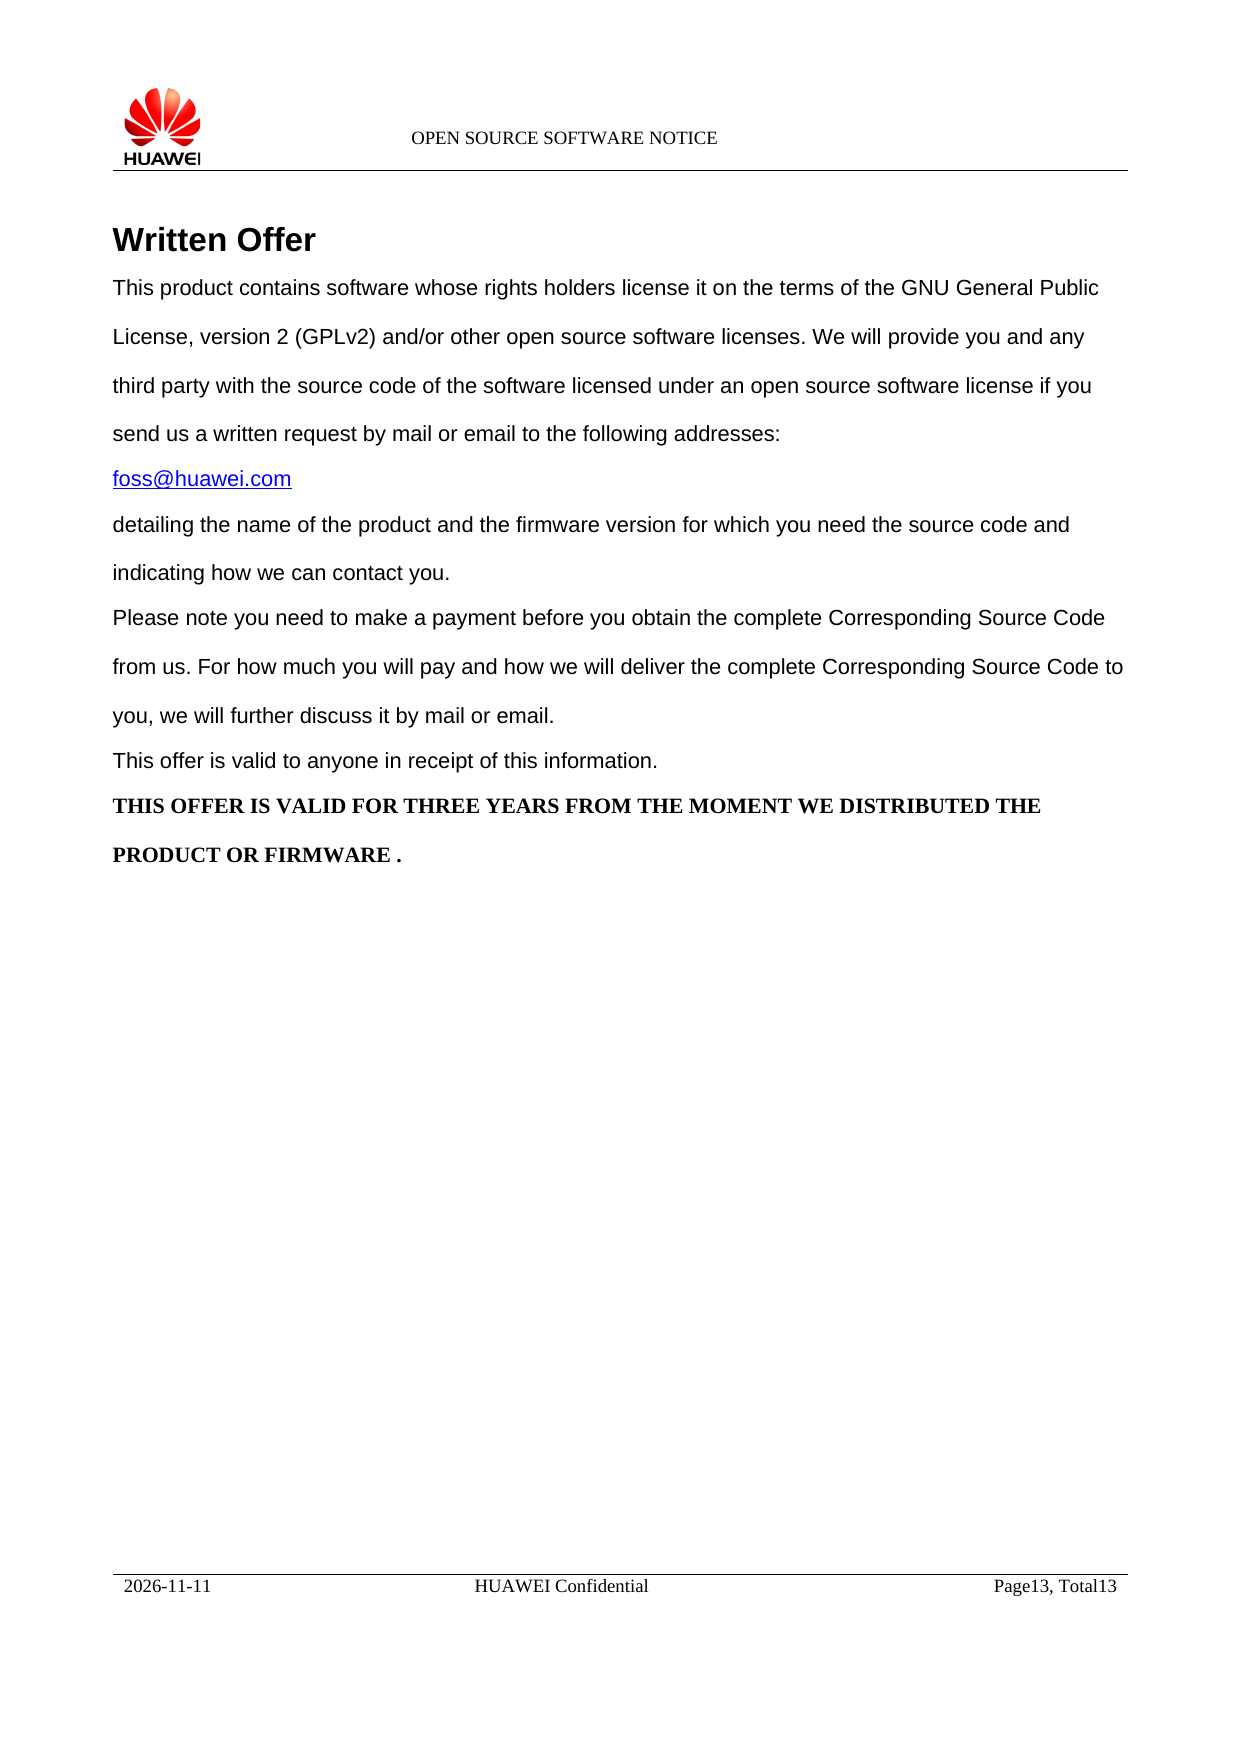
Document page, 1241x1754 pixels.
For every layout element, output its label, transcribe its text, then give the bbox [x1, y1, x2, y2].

picture [124, 88, 201, 165]
text detailing the name of the product and the firmware version for which you need the source code and indicating how we can contact you. [112, 508, 1128, 589]
text This offer is valid for three years from the moment we distributed the product or firmware . [112, 789, 1128, 871]
text Written Offer [112, 206, 1128, 271]
text Please note you need to make a payment before you obtain the complete Corresponding Source Code from us. For how much you will pay and how we will deliver the complete Corresponding Source Code to you, we will further discuss it by mail or email. [112, 602, 1128, 732]
text This offer is valid to anyone in receipt of this information. [112, 744, 1128, 777]
text This product contains software whose rights holders license it on the terms of the GNU General Public License, version 2 (GPLv2) and/or other open source software licenses. We will provide you and any third party with the source code of the software licensed under an open source software license if you send us a written request by mail or email to the following addresses: [112, 271, 1128, 450]
text foss@huawei.com [112, 463, 1128, 495]
